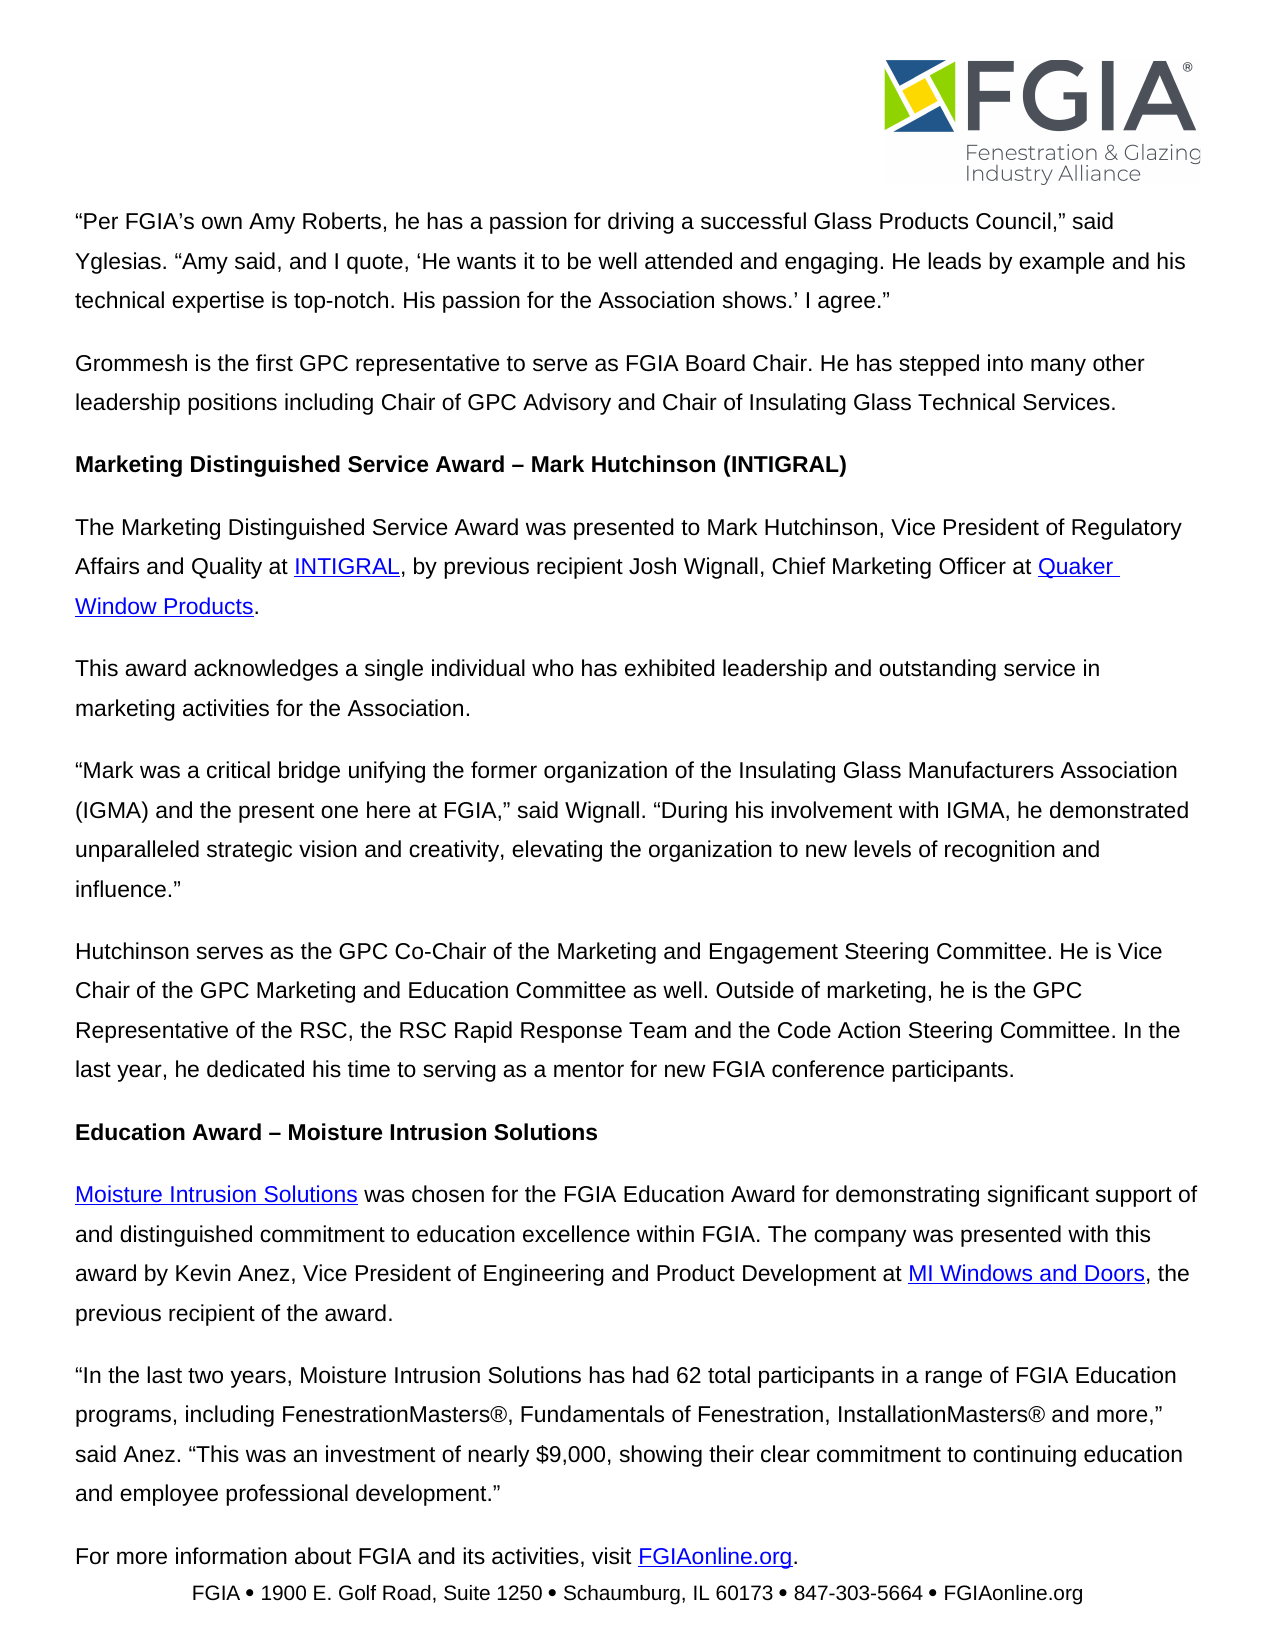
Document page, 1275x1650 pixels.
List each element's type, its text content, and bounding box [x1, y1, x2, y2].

text Education Award – Moisture Intrusion Solutions [75, 1119, 1200, 1145]
text “Mark was a critical bridge unifying the former organization of the Insulating Glass Manufacturers Association (IGMA) and the present one here at FGIA,” said Wignall. “During his involvement with IGMA, he demonstrated unparalleled strategic vision and creativity, elevating the organization to new levels of recognition and influence.” [75, 757, 1200, 902]
text Grommesh is the first GPC representative to serve as FGIA Board Chair. He has stepped into many other leadership positions including Chair of GPC Advisory and Chair of Insulating Glass Technical Services. [75, 349, 1200, 415]
text Marketing Distinguished Service Award – Mark Hutchinson (INTIGRAL) [75, 451, 1200, 478]
text For more information about FGIA and its activities, visit FGIAonline.org. [75, 1543, 1200, 1569]
text This award acknowledges a single individual who has exhibited leadership and outstanding service in marketing activities for the Association. [75, 655, 1200, 721]
text Hutchinson serves as the GPC Co-Chair of the Marketing and Engagement Steering Committee. He is Vice Chair of the GPC Marketing and Education Committee as well. Outside of marketing, he is the GPC Representative of the RSC, the RSC Rapid Response Team and the Code Action Steering Committee. In the last year, he dedicated his time to serving as a mentor for new FGIA conference participants. [75, 938, 1200, 1083]
text Moisture Intrusion Solutions was chosen for the FGIA Education Award for demonstrating significant support of and distinguished commitment to education excellence within FGIA. The company was presented with this award by Kevin Anez, Vice President of Engineering and Product Development at MI Windows and Doors, the previous recipient of the award. [75, 1181, 1200, 1326]
text “Per FGIA’s own Amy Roberts, he has a passion for driving a successful Glass Products Council,” said Yglesias. “Amy said, and I quote, ‘He wants it to be well attended and engaging. He leads by example and his technical expertise is top-notch. His passion for the Association shows.’ I agree.” [75, 208, 1200, 313]
text “In the last two years, Moisture Intrusion Solutions has had 62 total participants in a range of FGIA Education programs, including FenestrationMasters®, Fundamentals of Fenestration, InstallationMasters® and more,” said Anez. “This was an investment of nearly $9,000, showing their clear commitment to continuing education and employee professional development.” [75, 1362, 1200, 1507]
picture [884, 60, 1200, 185]
text The Marketing Distinguished Service Award was presented to Mark Hutchinson, Vice President of Regulatory Affairs and Quality at INTIGRAL, by previous recipient Josh Wignall, Chief Marketing Officer at Quaker Window Products. [75, 514, 1200, 619]
